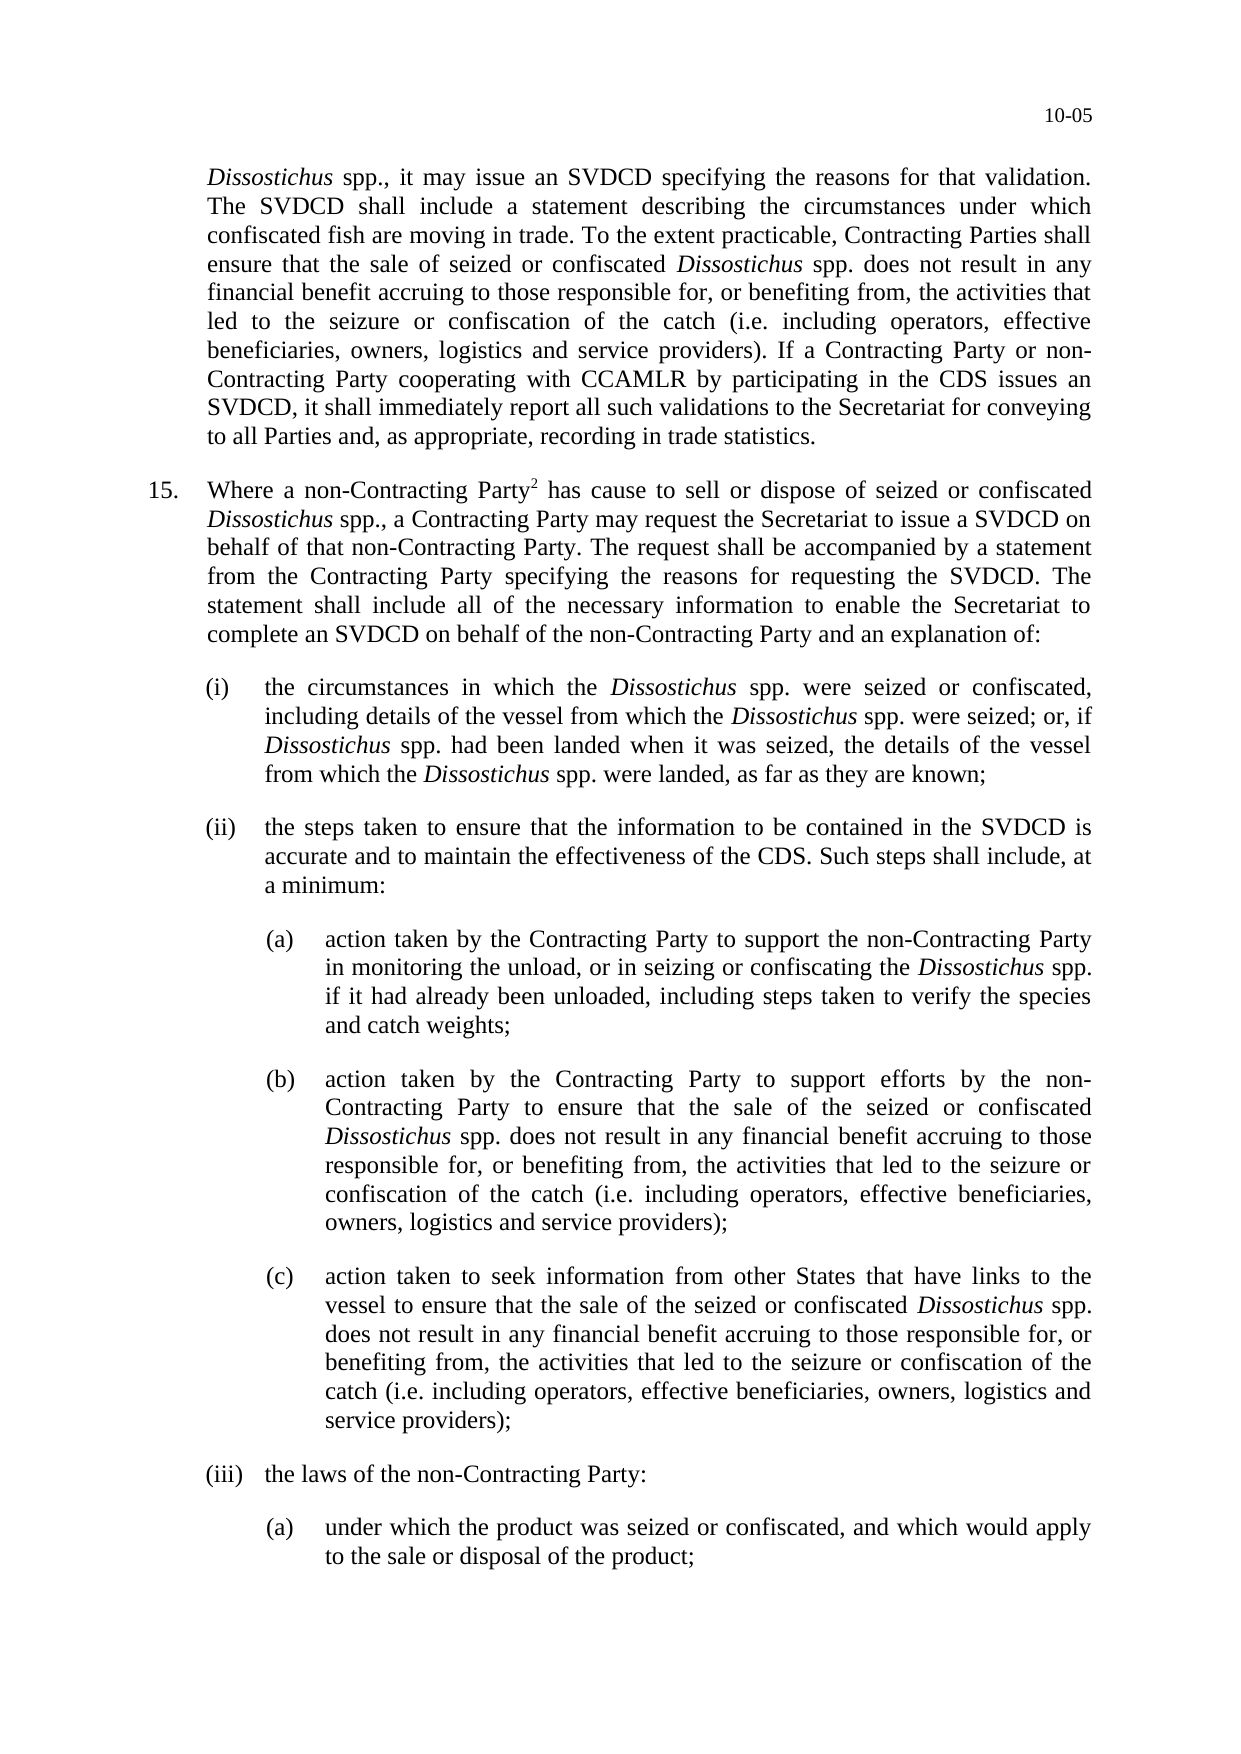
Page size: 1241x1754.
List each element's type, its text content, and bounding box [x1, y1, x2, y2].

text (c) action taken to seek information from other States that have links to the vessel to ensure that the sale of the seized or confiscated Dissostichus spp. does not result in any financial benefit accruing to those responsible for, or benefiting from, the activities that led to the seizure or confiscation of the catch (i.e. including operators, effective beneficiaries, owners, logistics and service providers); [266, 1261, 1092, 1434]
text (a) action taken by the Contracting Party to support the non-Contracting Party in monitoring the unload, or in seizing or confiscating the Dissostichus spp. if it had already been unloaded, including steps taken to verify the species and catch weights; [266, 924, 1092, 1039]
text 15. Where a non-Contracting Party2 has cause to sell or dispose of seized or confiscated Dissostichus spp., a Contracting Party may request the Secretariat to issue a SVDCD on behalf of that non-Contracting Party. The request shall be accompanied by a statement from the Contracting Party specifying the reasons for requesting the SVDCD. The statement shall include all of the necessary information to enable the Secretariat to complete an SVDCD on behalf of the non-Contracting Party and an explanation of: [148, 475, 1092, 647]
text (i) the circumstances in which the Dissostichus spp. were seized or confiscated, including details of the vessel from which the Dissostichus spp. were seized; or, if Dissostichus spp. had been landed when it was seized, the details of the vessel from which the Dissostichus spp. were landed, as far as they are known; [205, 672, 1092, 787]
text (ii) the steps taken to ensure that the information to be contained in the SVDCD is accurate and to maintain the effectiveness of the CDS. Such steps shall include, at a minimum: [205, 812, 1092, 899]
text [148, 162, 1092, 450]
text (a) under which the product was seized or confiscated, and which would apply to the sale or disposal of the product; [266, 1512, 1092, 1570]
text (b) action taken by the Contracting Party to support efforts by the non-Contracting Party to ensure that the sale of the seized or confiscated Dissostichus spp. does not result in any financial benefit accruing to those responsible for, or benefiting from, the activities that led to the seizure or confiscation of the catch (i.e. including operators, effective beneficiaries, owners, logistics and service providers); [266, 1064, 1092, 1236]
text (iii) the laws of the non-Contracting Party: [205, 1459, 1092, 1487]
